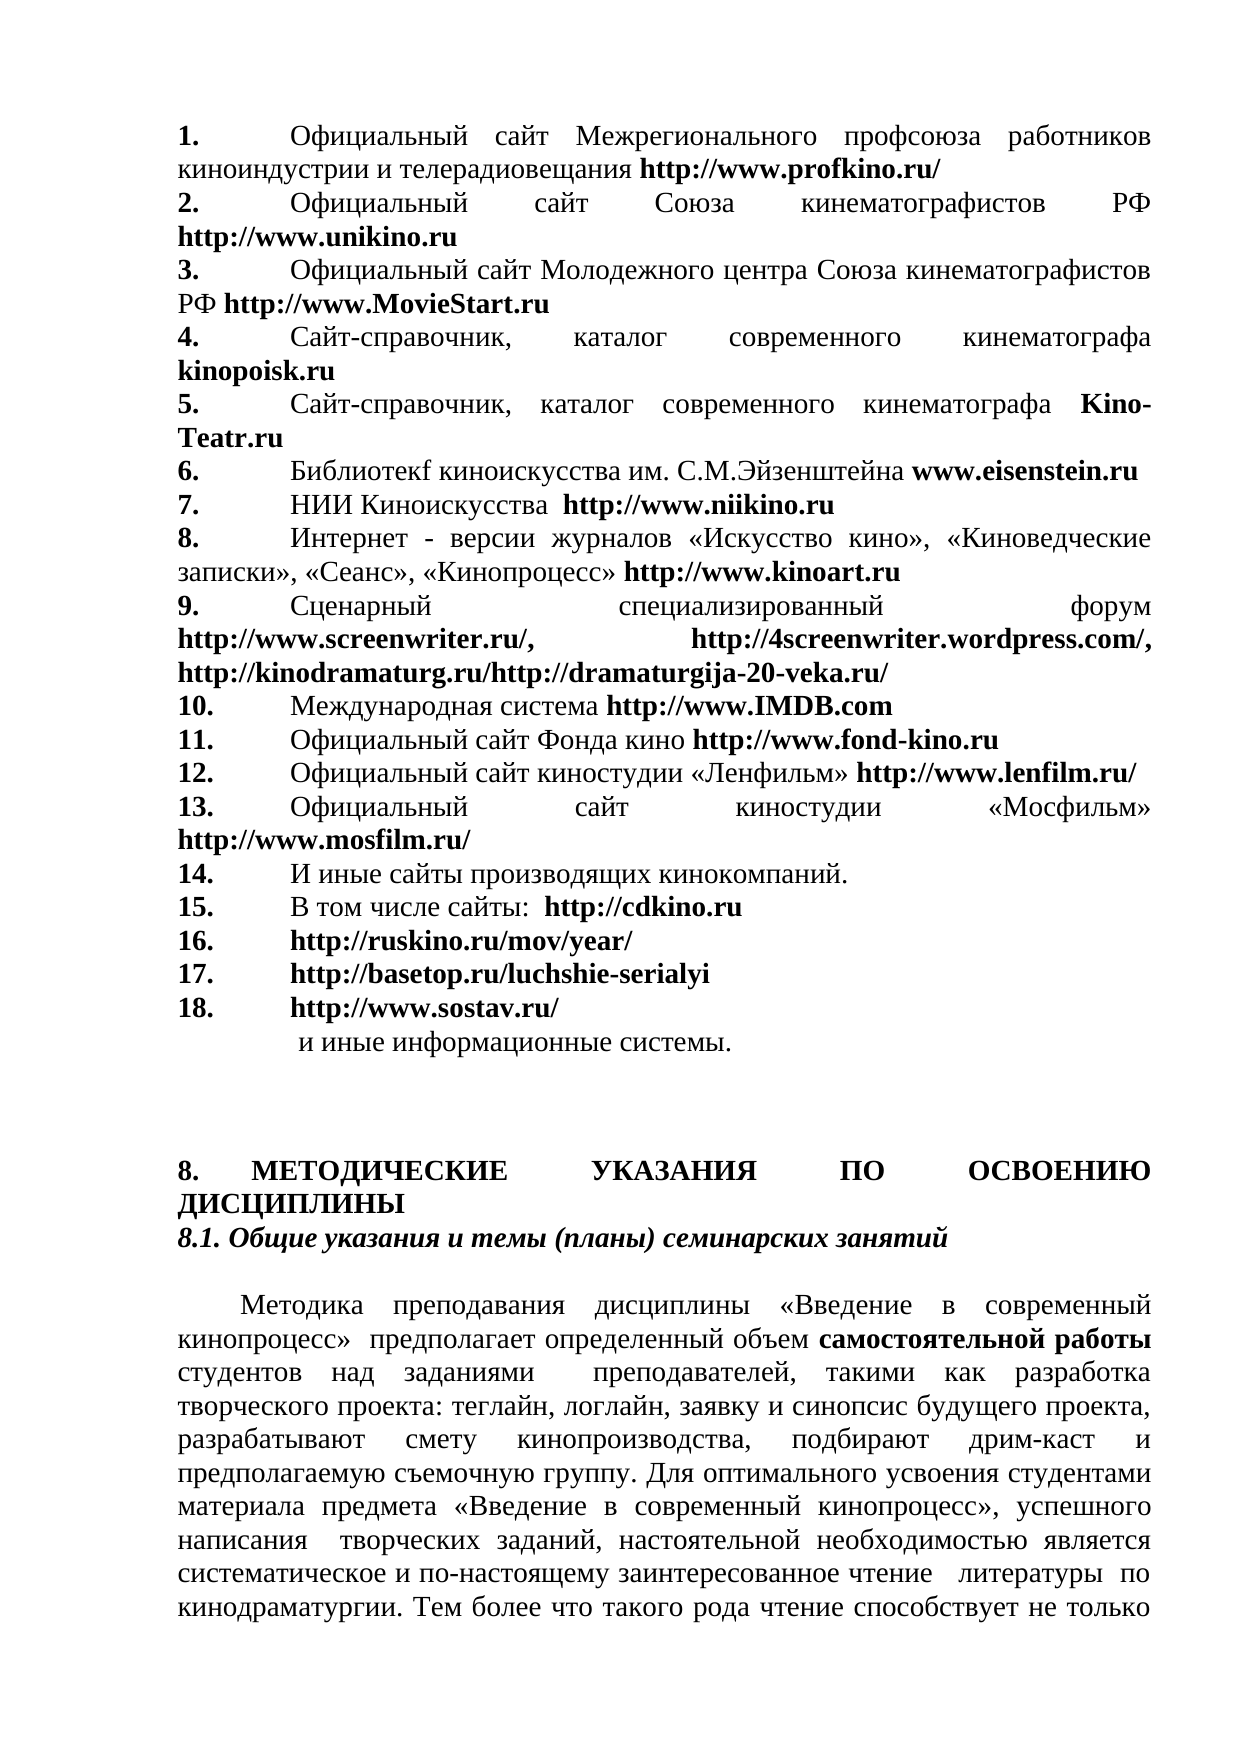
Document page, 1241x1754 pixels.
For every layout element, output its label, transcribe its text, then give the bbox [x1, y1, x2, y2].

list Интернет - версии журналов «Искусство кино», «Киноведческие записки», «Сеанс», «Кинопроцесс» http://www.kinoart.ru [177, 521, 1152, 588]
list Сайт-справочник, каталог современного кинематографа kinopoisk.ru [177, 319, 1152, 386]
list Сценарный специализированный форум http://www.screenwriter.ru/, http://4screenwriter.wordpress.com/, http://kinodramaturg.ru/http://dramaturgija-20-veka.ru/ [177, 588, 1152, 688]
list Библиотекf киноискусства им. С.М.Эйзенштейна www.eisenstein.ru [177, 453, 1152, 487]
list В том числе сайты: http://cdkino.ru [177, 889, 1152, 923]
list Официальный сайт Молодежного центра Союза кинематографистов РФ http://www.MovieStart.ru [177, 252, 1152, 319]
list Международная система http://www.IMDB.com [177, 688, 1152, 722]
list http://www.sostav.ru/ [177, 990, 1152, 1024]
list Официальный сайт Союза кинематографистов РФ http://www.unikino.ru [177, 185, 1152, 252]
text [177, 1287, 1152, 1623]
text 8. МЕТОДИЧЕСКИЕ УКАЗАНИЯ ПО ОСВОЕНИЮ ДИСЦИПЛИНЫ [177, 1153, 1152, 1220]
text и иные информационные системы. [177, 1024, 1152, 1057]
list Сайт-справочник, каталог современного кинематографа Kino-Teatr.ru [177, 386, 1152, 453]
list Официальный сайт Межрегионального профсоюза работников киноиндустрии и телерадиовещания http://www.profkino.ru/ [177, 118, 1152, 185]
list Официальный сайт киностудии «Ленфильм» http://www.lenfilm.ru/ [177, 755, 1152, 789]
list http://basetop.ru/luchshie-serialyi [177, 957, 1152, 990]
list http://ruskino.ru/mov/year/ [177, 923, 1152, 957]
list Официальный сайт Фонда кино http://www.fond-kino.ru [177, 722, 1152, 755]
text 8.1. Общие указания и темы (планы) семинарских занятий [177, 1220, 1152, 1254]
list НИИ Киноискусства http://www.niikino.ru [177, 487, 1152, 521]
list Официальный сайт киностудии «Мосфильм» http://www.mosfilm.ru/ [177, 789, 1152, 856]
list И иные сайты производящих кинокомпаний. [177, 856, 1152, 889]
